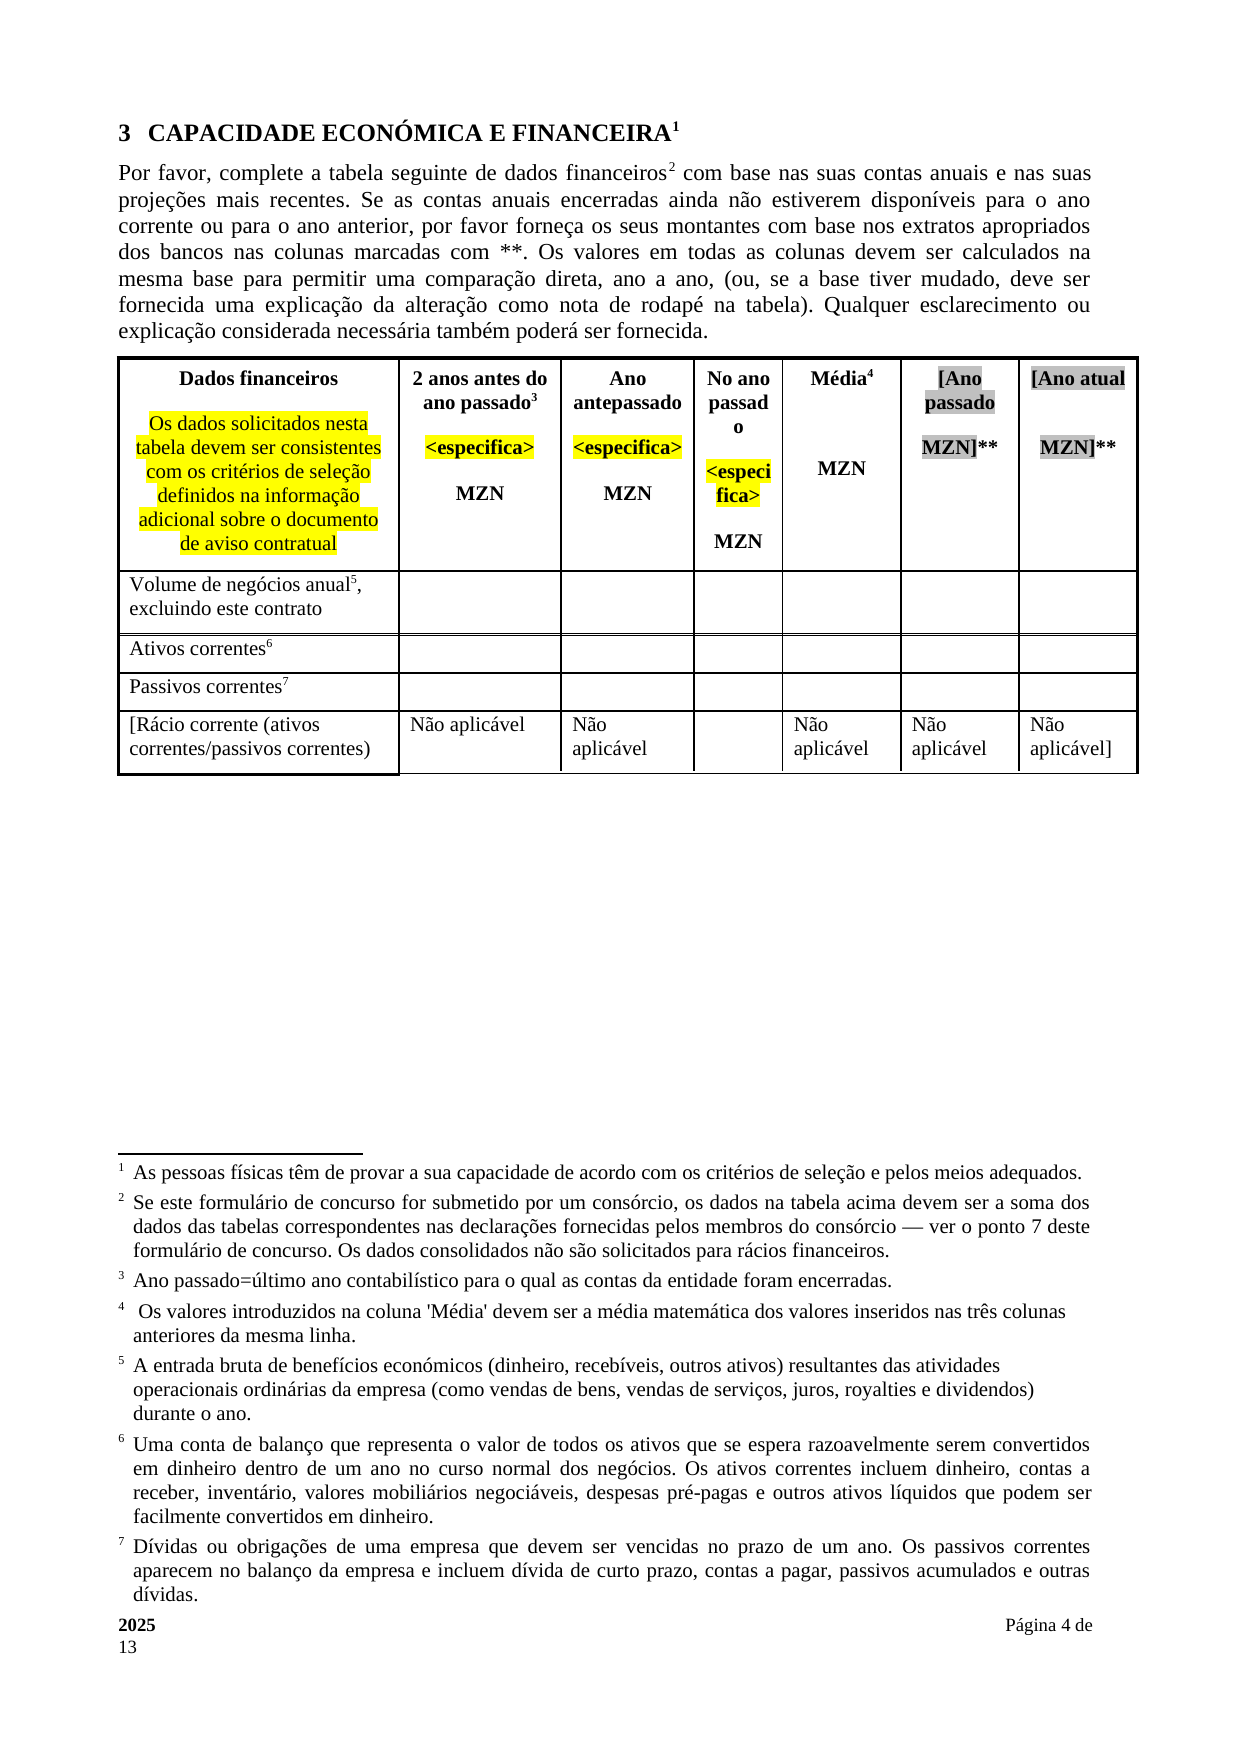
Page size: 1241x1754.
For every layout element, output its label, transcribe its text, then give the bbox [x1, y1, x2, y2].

table_header No ano passado <especifica> MZN [695, 360, 782, 570]
table_cell [783, 572, 900, 633]
table_cell [783, 636, 900, 672]
table_header Média MZN [783, 360, 900, 570]
table_cell [694, 712, 782, 773]
table_cell [695, 636, 782, 672]
table_cell [1020, 636, 1136, 672]
table_cell Ativos correntes [120, 636, 398, 672]
table_cell Não aplicável [400, 712, 561, 773]
text 3 CAPACIDADE ECONÓMICA E FINANCEIRA [118, 118, 1092, 147]
table_cell Não aplicável [561, 712, 694, 773]
table_cell [562, 674, 693, 710]
table_cell Passivos correntes [120, 674, 398, 710]
table_header [Ano passado MZN]** [902, 360, 1018, 570]
text Por favor, complete a tabela seguinte de dados financeiros com base nas suas contas anuais e nas suas projeções mais recentes. Se as contas anuais encerradas ainda não estiverem disponíveis para o ano corrente ou para o ano anterior, por favor forneça os seus montantes com base nos extratos apropriados dos bancos nas colunas marcadas com **. Os valores em todas as colunas devem ser calculados na mesma base para permitir uma comparação direta, ano a ano, (ou, se a base tiver mudado, deve ser fornecida uma explicação da alteração como nota de rodapé na tabela). Qualquer esclarecimento ou explicação considerada necessária também poderá ser fornecida. [118, 159, 1092, 344]
table_cell Volume de negócios anual, excluindo este contrato [120, 572, 398, 633]
table_cell Não aplicável [901, 712, 1019, 773]
table_cell [562, 572, 693, 633]
table_cell [695, 674, 782, 710]
table_header Dados financeiros Os dados solicitados nesta tabela devem ser consistentes com os critérios de seleção definidos na informação adicional sobre o documento de aviso contratual [120, 360, 398, 570]
table_cell [902, 674, 1018, 710]
table_cell [400, 636, 560, 672]
table_cell [562, 636, 693, 672]
table_cell [1020, 674, 1136, 710]
table_cell [Rácio corrente (ativos correntes/passivos correntes) [120, 712, 398, 773]
table_cell [400, 572, 560, 633]
table_cell [902, 572, 1018, 633]
table_cell [783, 674, 900, 710]
table_cell [695, 572, 782, 633]
table_cell Não aplicável] [1019, 712, 1136, 773]
table_cell [902, 636, 1018, 672]
table_header Ano antepassado <especifica> MZN [562, 360, 693, 570]
table_cell Não aplicável [783, 712, 901, 773]
table_header [Ano atual MZN]** [1020, 360, 1136, 570]
table_header 2 anos antes do ano passado <especifica> MZN [400, 360, 560, 570]
table_cell [1020, 572, 1136, 633]
table_cell [400, 674, 560, 710]
